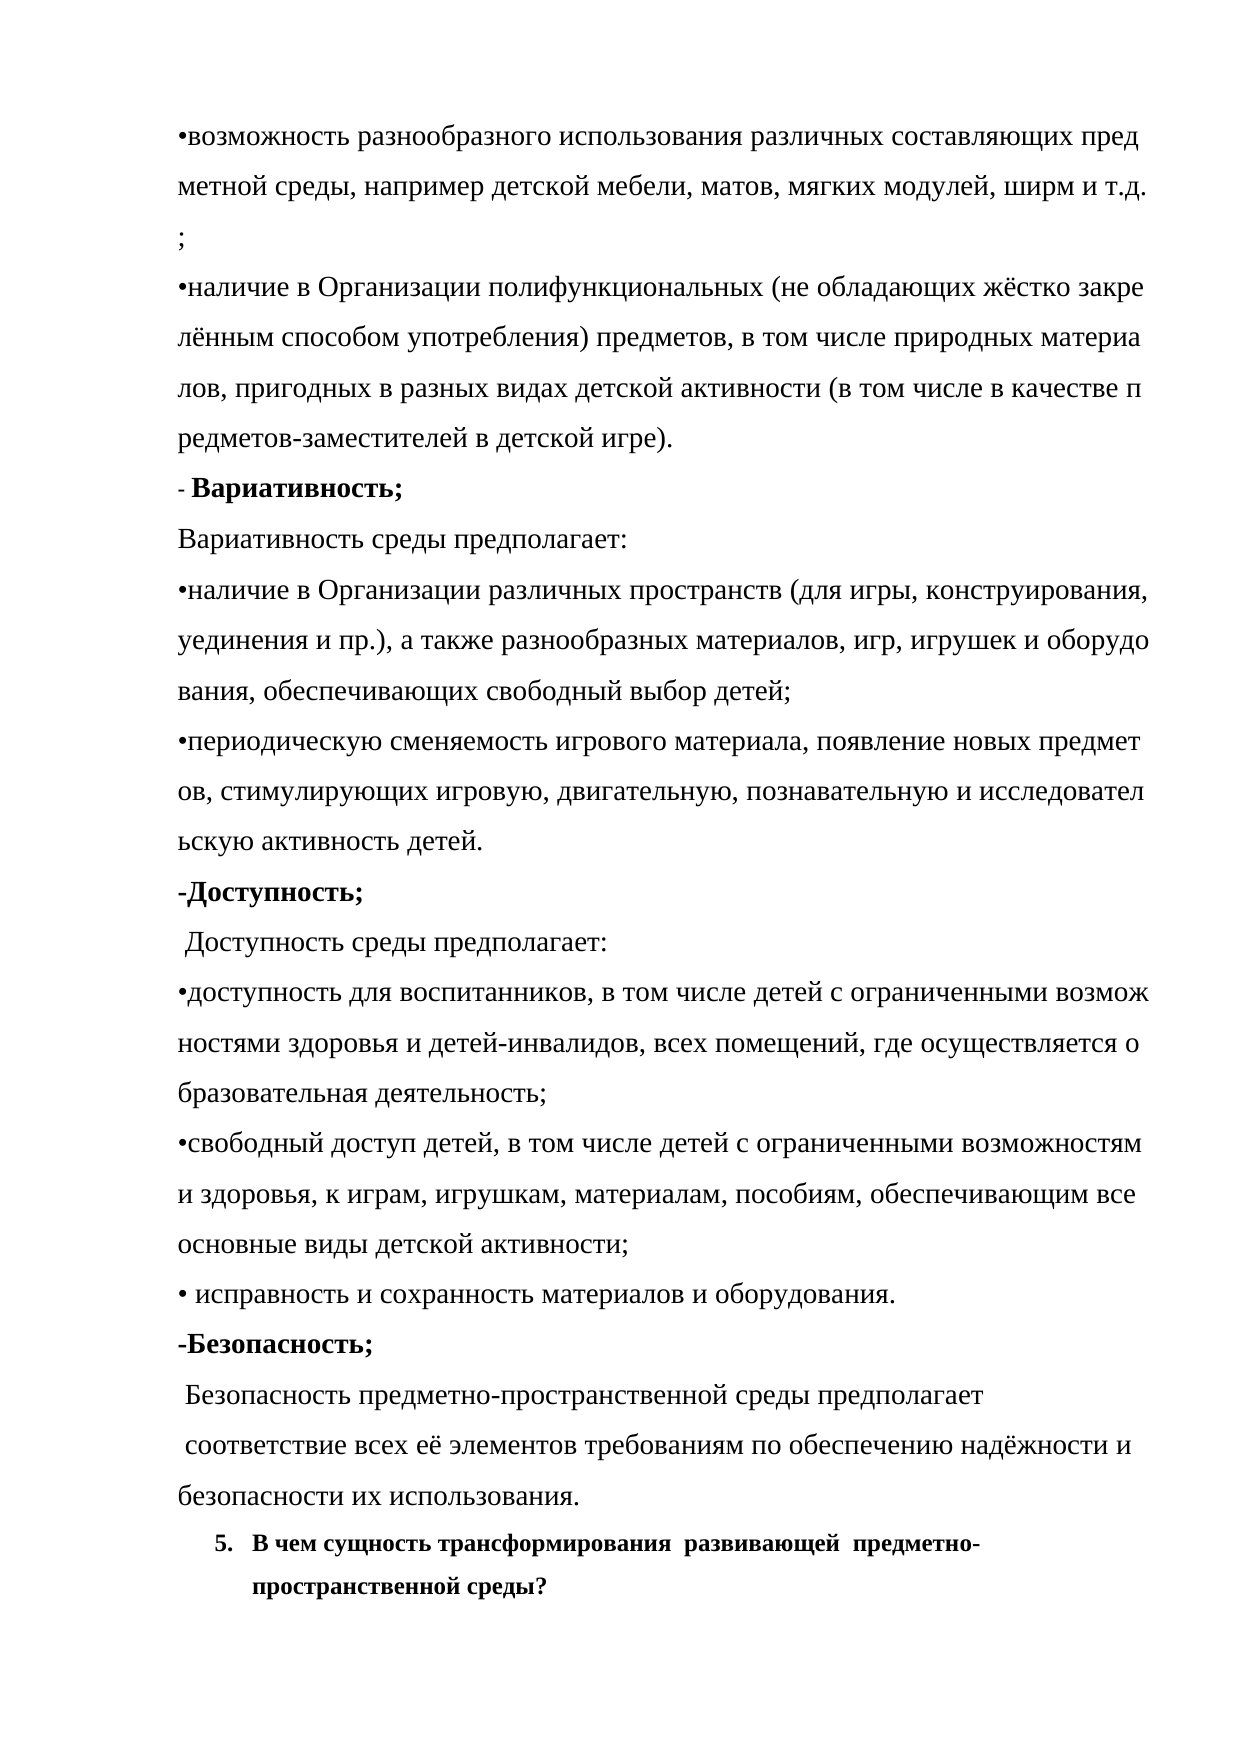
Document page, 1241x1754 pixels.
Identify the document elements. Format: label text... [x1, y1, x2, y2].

text •наличие в Организации различных пространств (для игры, конструирования, уединения и пр.), а также разнообразных материалов, игр, игрушек и оборудования, обеспечивающих свободный выбор детей; [177, 572, 1152, 706]
text соответствие всех её элементов требованиям по обеспечению надёжности и безопасности их использования. [177, 1427, 1152, 1511]
text • исправность и сохранность материалов и оборудования. [177, 1276, 1152, 1310]
text •возможность разнообразного использования различных составляющих предметной среды, например детской мебели, матов, мягких модулей, ширм и т.д.; [177, 118, 1152, 252]
text - Вариативность; [177, 470, 1152, 504]
text •периодическую сменяемость игрового материала, появление новых предметов, стимулирующих игровую, двигательную, познавательную и исследовательскую активность детей. [177, 723, 1152, 857]
list В чем сущность трансформирования развивающей предметно-пространственной среды? [214, 1528, 1152, 1600]
text •наличие в Организации полифункциональных (не обладающих жёстко закрелённым способом употребления) предметов, в том числе природных материалов, пригодных в разных видах детской активности (в том числе в качестве предметов-заместителей в детской игре). [177, 269, 1152, 453]
text Вариативность среды предполагает: [177, 522, 1152, 555]
text -Доступность; [177, 874, 1152, 907]
text Доступность среды предполагает: [177, 924, 1152, 958]
text -Безопасность; [177, 1327, 1152, 1360]
text •доступность для воспитанников, в том числе детей с ограниченными возможностями здоровья и детей-инвалидов, всех помещений, где осуществляется образовательная деятельность; [177, 974, 1152, 1109]
text •свободный доступ детей, в том числе детей с ограниченными возможностями здоровья, к играм, игрушкам, материалам, пособиям, обеспечивающим все основные виды детской активности; [177, 1125, 1152, 1259]
text Безопасность предметно-пространственной среды предполагает [177, 1377, 1152, 1411]
